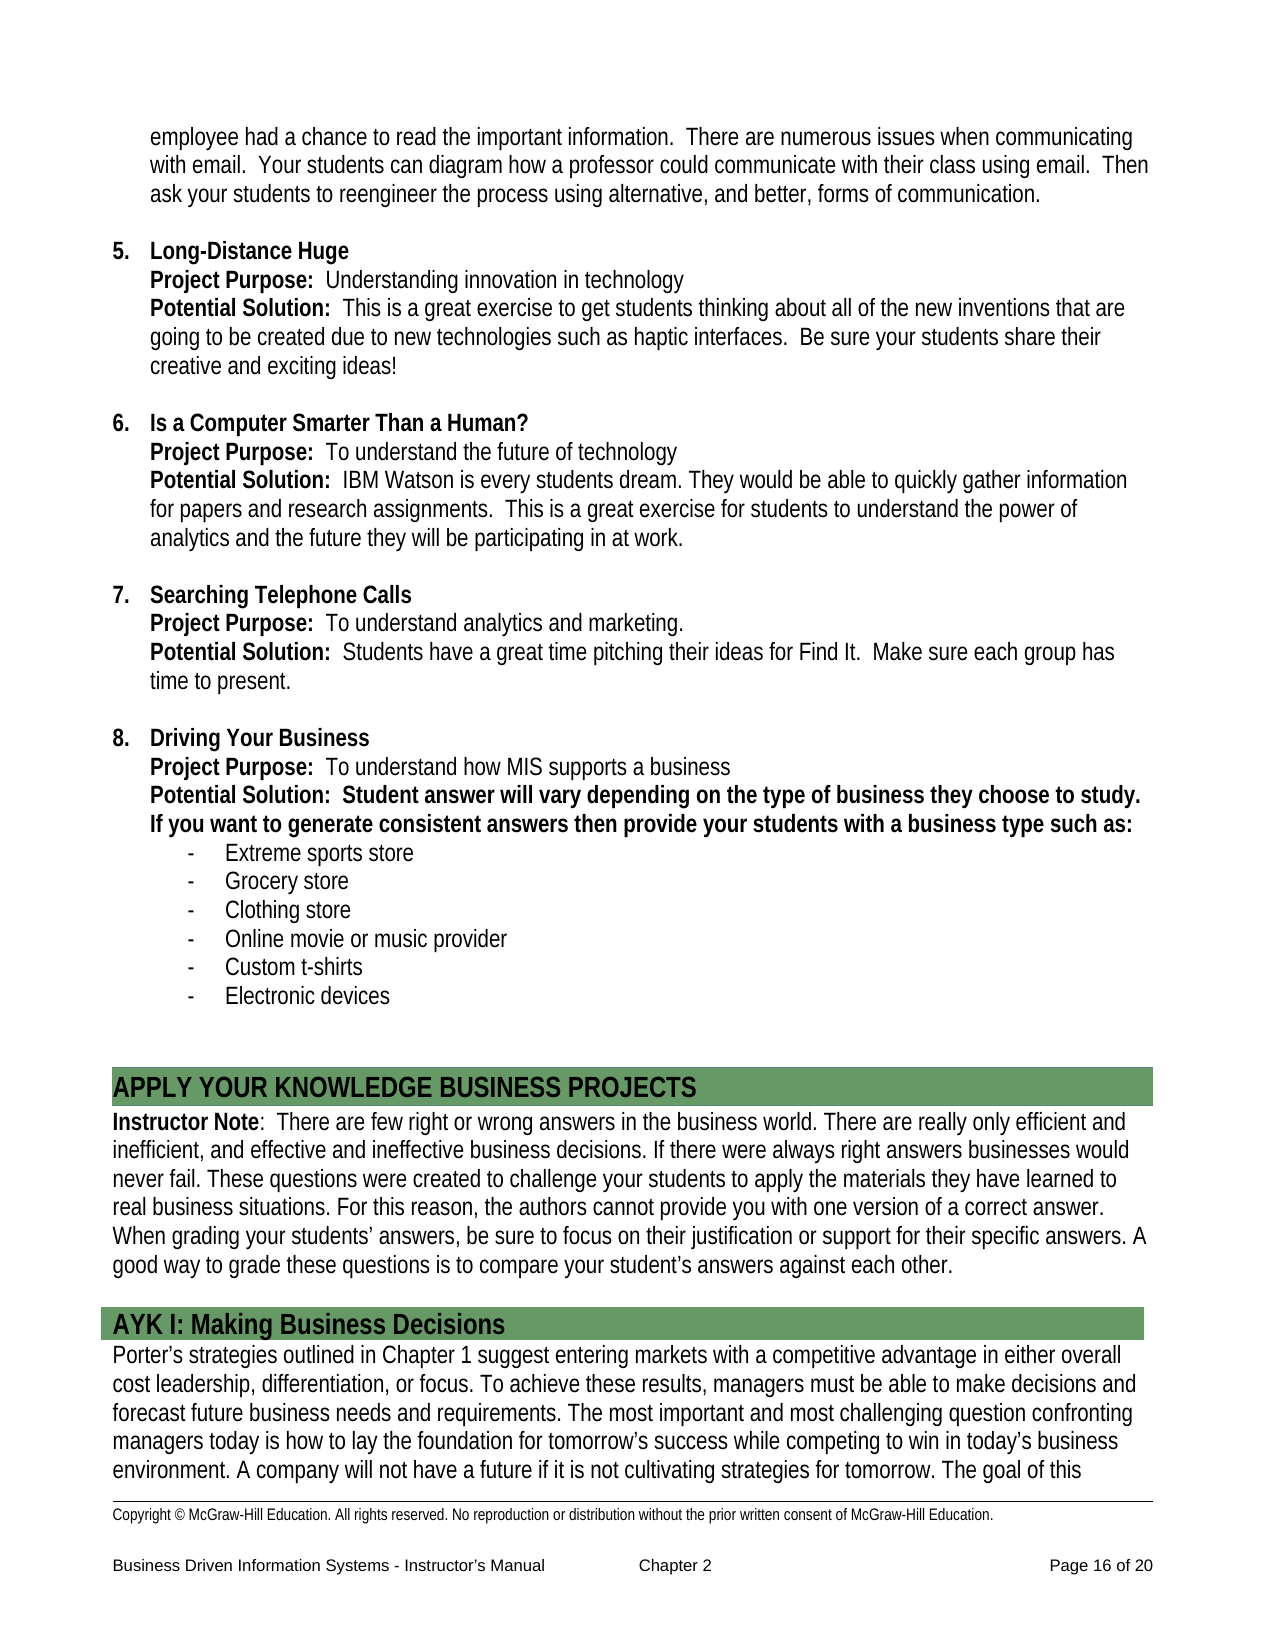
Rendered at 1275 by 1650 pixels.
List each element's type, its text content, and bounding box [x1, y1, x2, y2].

list Online movie or music provider [187, 923, 1153, 952]
text Project Purpose: Understanding innovation in technology [150, 265, 1153, 293]
list Clothing store [187, 895, 1153, 923]
text Instructor Note: There are few right or wrong answers in the business world. There are really only efficient and inefficient, and effective and ineffective business decisions. If there were always right answers businesses would never fail. These questions were created to challenge your students to apply the materials they have learned to real business situations. For this reason, the authors cannot provide you with one version of a correct answer. When grading your students’ answers, be sure to focus on their justification or support for their specific answers. A good way to grade these questions is to compare your student’s answers against each other. [112, 1106, 1153, 1278]
text Project Purpose: To understand the future of technology [150, 437, 1153, 465]
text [150, 121, 1153, 207]
list Extreme sports store [187, 838, 1153, 866]
list Electronic devices [187, 981, 1153, 1009]
text Project Purpose: To understand how MIS supports a business [150, 752, 1153, 780]
list Grocery store [187, 866, 1153, 895]
text Potential Solution: Students have a great time pitching their ideas for Find It. Make sure each group has time to present. [150, 637, 1153, 694]
list Custom t-shirts [187, 952, 1153, 981]
text Potential Solution: Student answer will vary depending on the type of business they choose to study. If you want to generate consistent answers then provide your students with a business type such as: [150, 780, 1153, 838]
list Is a Computer Smarter Than a Human? [112, 408, 1153, 437]
list Driving Your Business [112, 723, 1153, 752]
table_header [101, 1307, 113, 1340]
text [112, 1340, 1153, 1484]
list Searching Telephone Calls [112, 580, 1153, 608]
text Potential Solution: IBM Watson is every students dream. They would be able to quickly gather information for papers and research assignments. This is a great exercise for students to understand the power of analytics and the future they will be participating in at work. [150, 465, 1153, 551]
text APPLY YOUR KNOWLEDGE BUSINESS PROJECTS [112, 1068, 1153, 1106]
list Long-Distance Huge [112, 236, 1153, 265]
text Project Purpose: To understand analytics and marketing. [150, 608, 1153, 637]
text Potential Solution: This is a great exercise to get students thinking about all of the new inventions that are going to be created due to new technologies such as haptic interfaces. Be sure your students share their creative and exciting ideas! [150, 293, 1153, 379]
table_header AYK I: Making Business Decisions [506, 1307, 1144, 1340]
